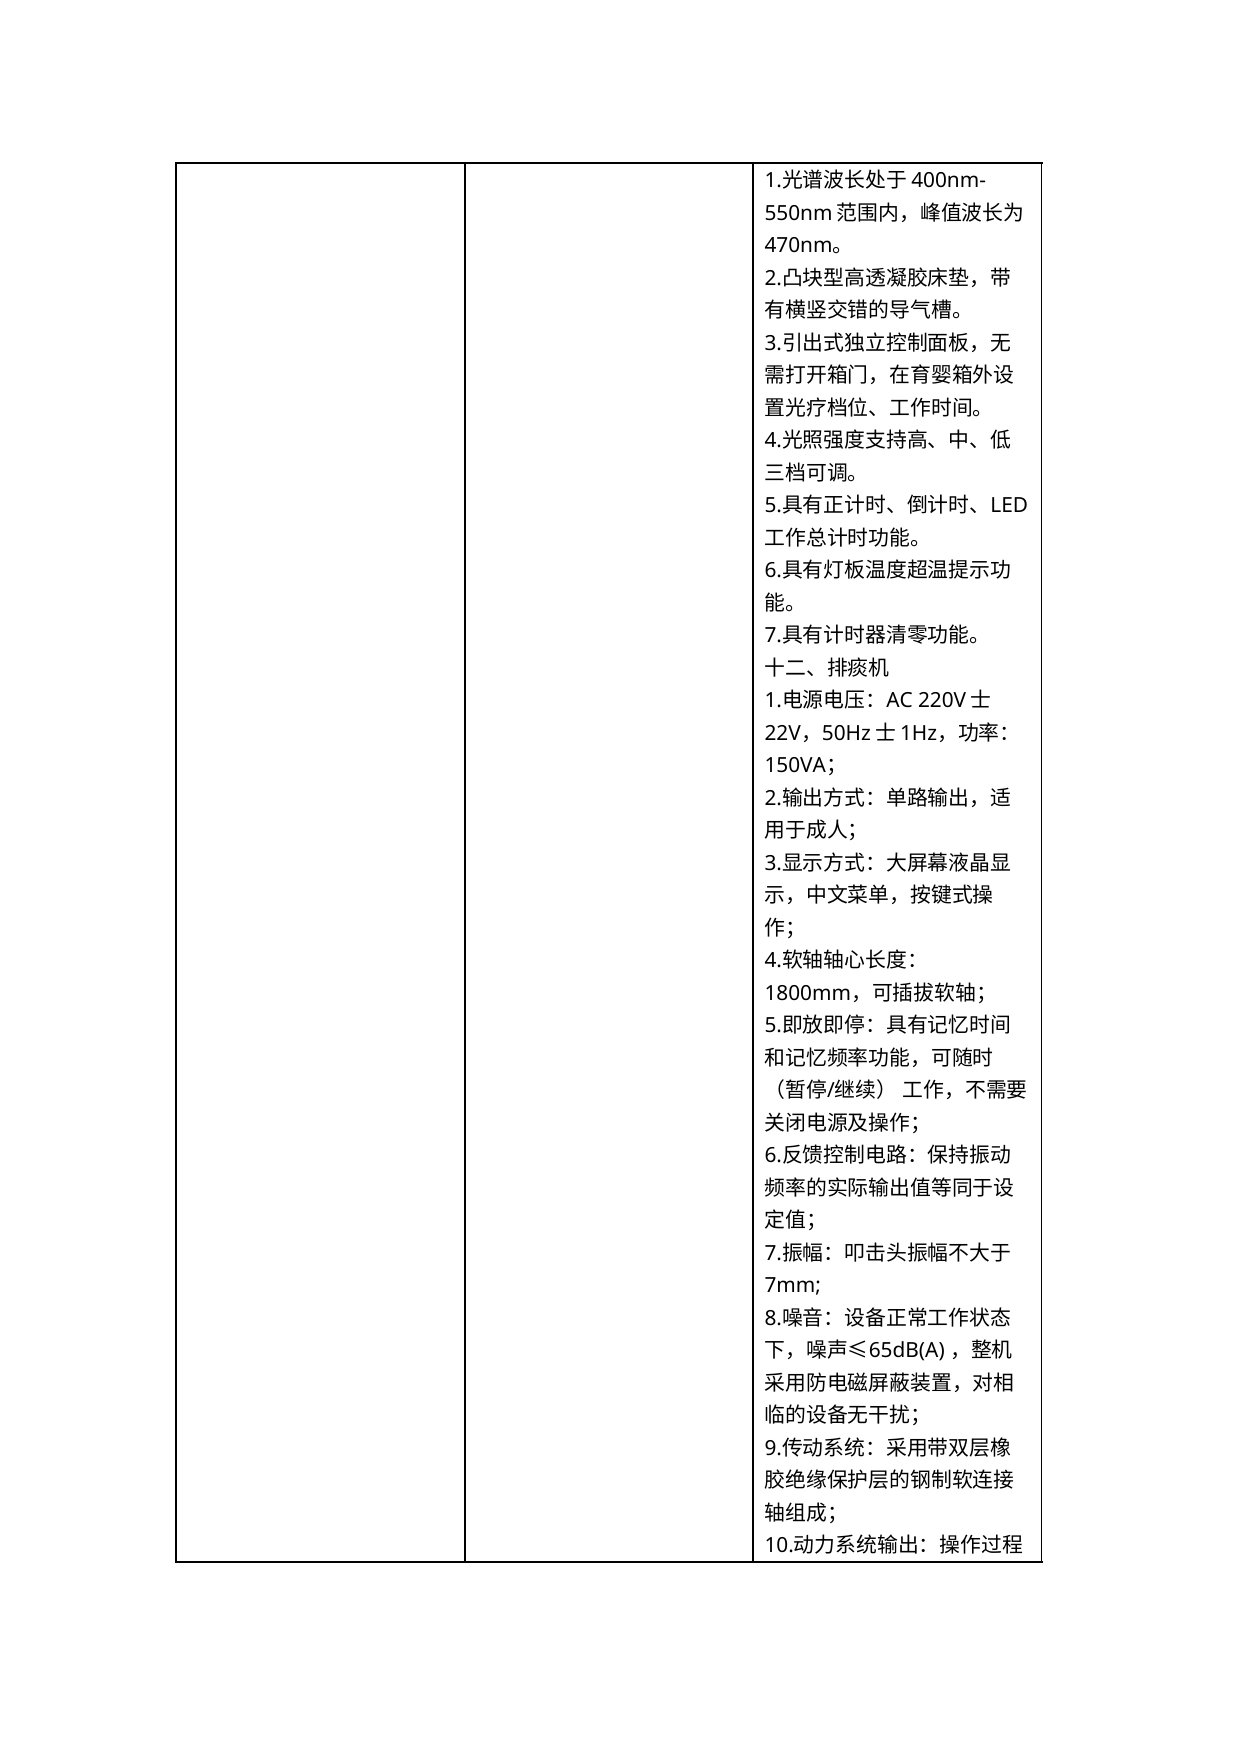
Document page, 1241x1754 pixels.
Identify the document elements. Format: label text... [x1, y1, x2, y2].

table_cell [466, 164, 752, 1561]
table_cell 1 [177, 164, 464, 1561]
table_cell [754, 164, 1041, 1561]
